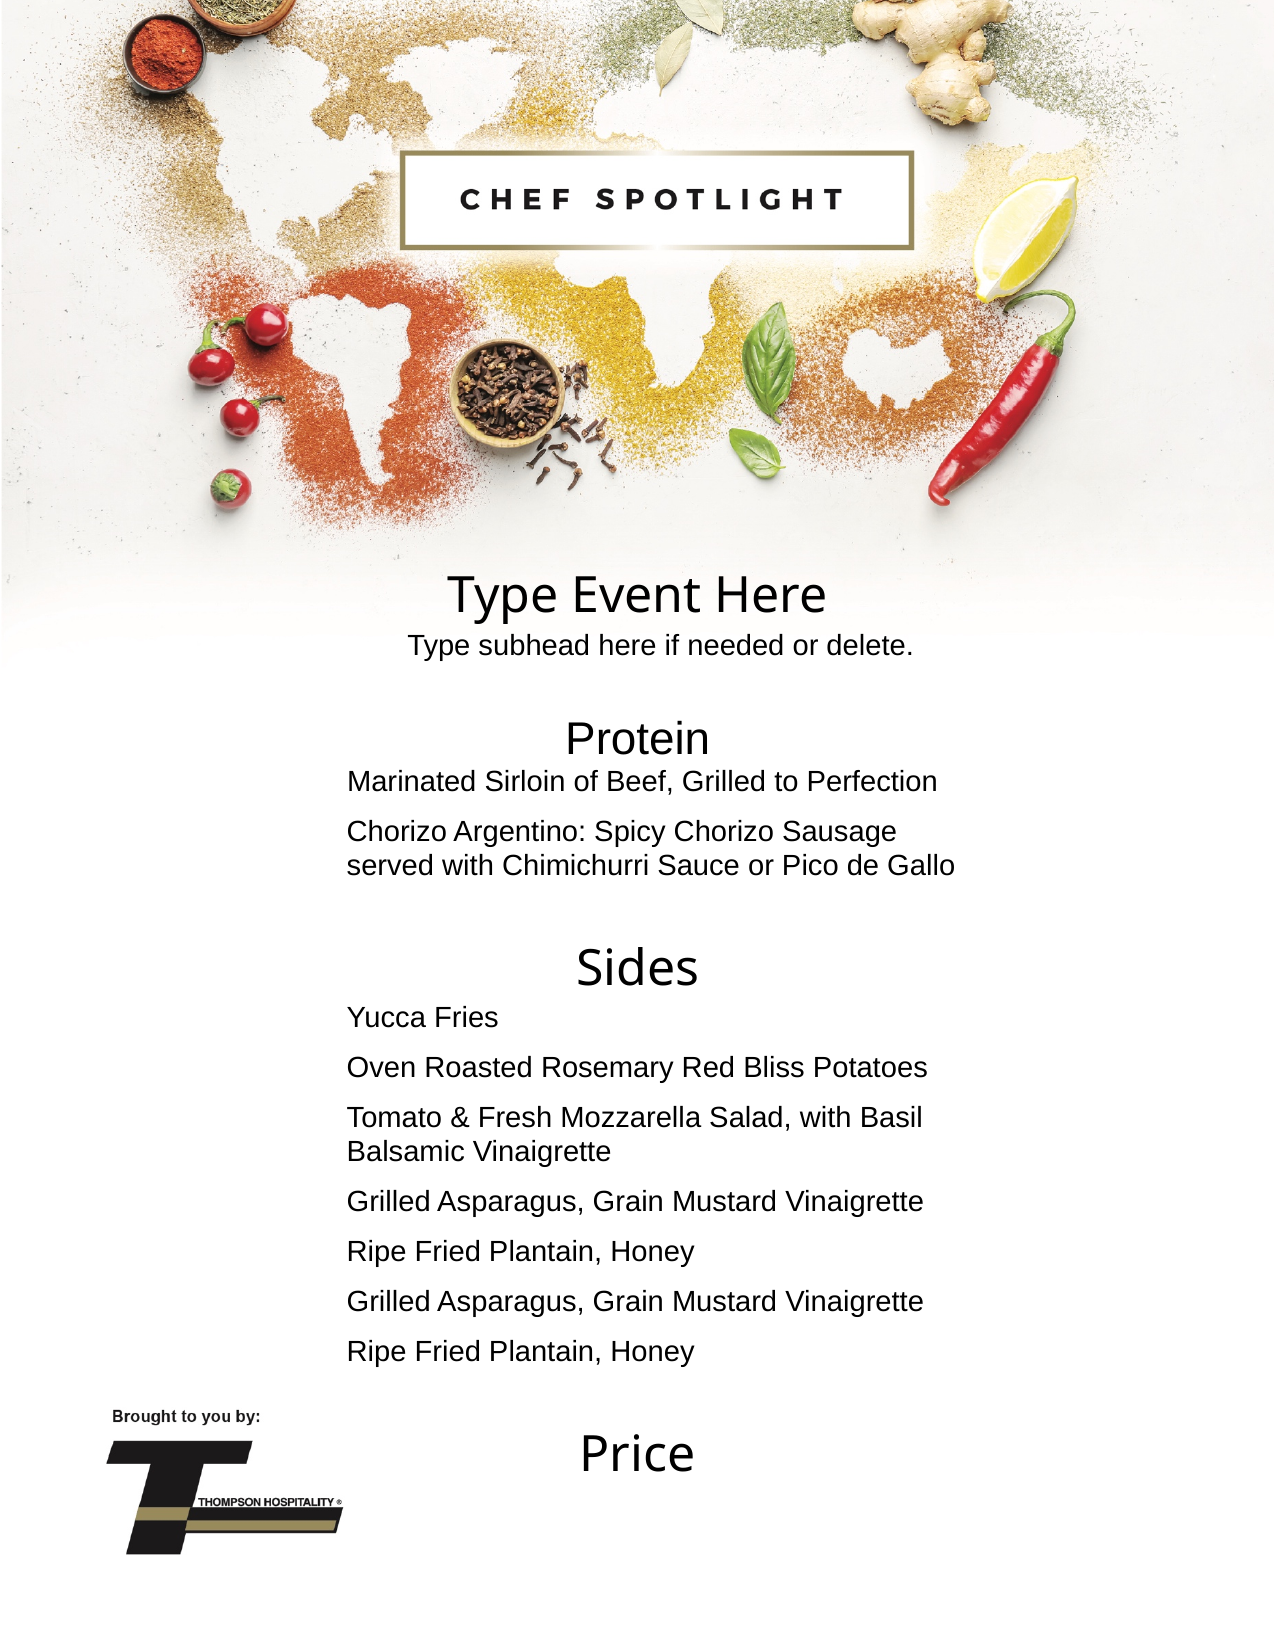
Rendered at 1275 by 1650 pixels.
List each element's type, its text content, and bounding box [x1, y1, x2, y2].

text Grilled Asparagus, Grain Mustard Vinaigrette [346, 1184, 975, 1217]
text Ripe Fried Plantain, Honey [346, 1234, 975, 1268]
text Price [300, 1418, 975, 1486]
text Sides [300, 932, 975, 1000]
text Type subhead here if needed or delete. [346, 628, 975, 661]
text Yucca Fries [346, 1000, 975, 1033]
text Protein [300, 711, 975, 764]
text Ripe Fried Plantain, Honey [346, 1334, 975, 1368]
text Marinated Sirloin of Beef, Grilled to Perfection [347, 764, 975, 798]
text Grilled Asparagus, Grain Mustard Vinaigrette [346, 1284, 975, 1318]
text Oven Roasted Rosemary Red Bliss Potatoes [346, 1050, 975, 1083]
text Tomato & Fresh Mozzarella Salad, with Basil Balsamic Vinaigrette [346, 1100, 975, 1167]
text Chorizo Argentino: Spicy Chorizo Sausage served with Chimichurri Sauce or Pico de Gallo [346, 814, 975, 881]
picture [1, 0, 1274, 1634]
text Type Event Here [300, 559, 975, 628]
